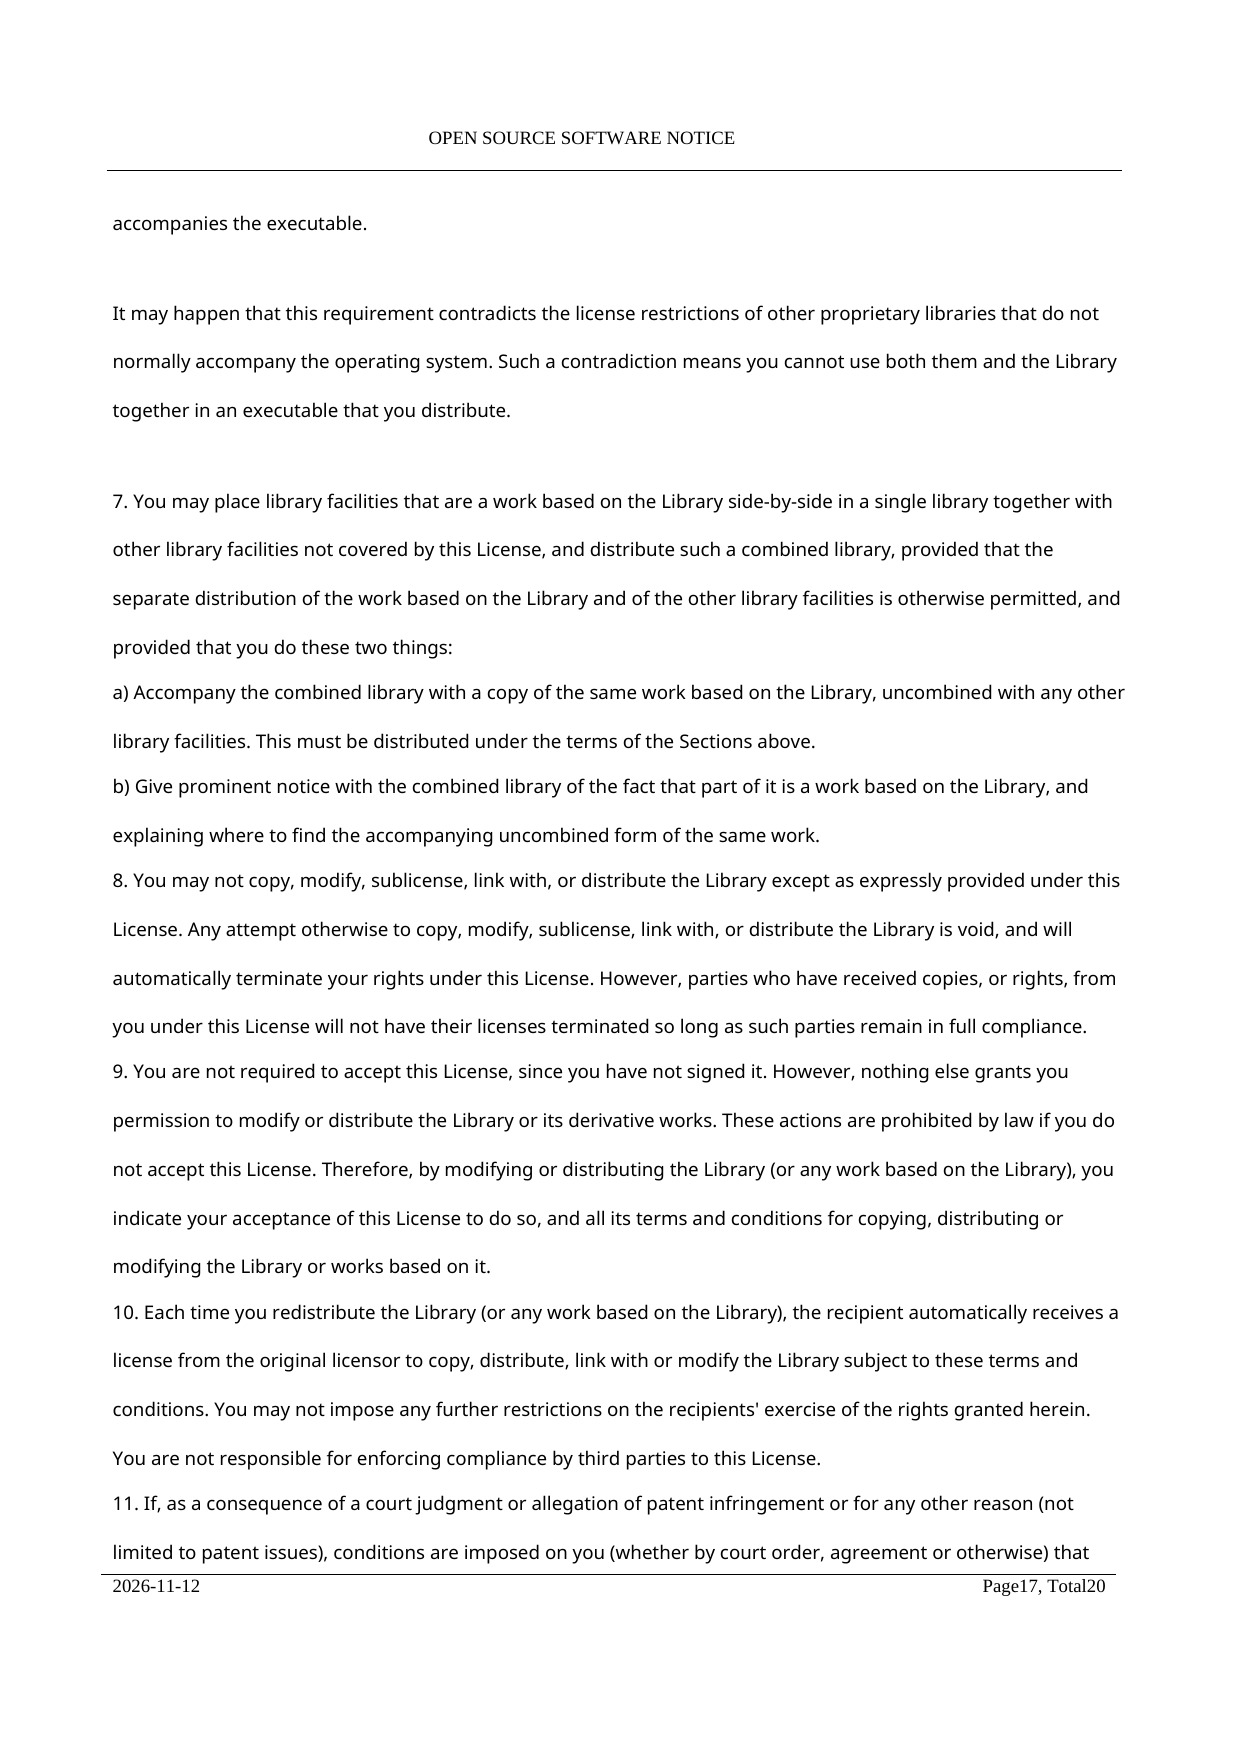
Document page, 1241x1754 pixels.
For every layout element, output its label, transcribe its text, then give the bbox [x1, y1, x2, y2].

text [112, 206, 1128, 239]
text It may happen that this requirement contradicts the license restrictions of other proprietary libraries that do not normally accompany the operating system. Such a contradiction means you cannot use both them and the Library together in an executable that you distribute. [112, 297, 1128, 427]
text 9. You are not required to accept this License, since you have not signed it. However, nothing else grants you permission to modify or distribute the Library or its derivative works. These actions are prohibited by law if you do not accept this License. Therefore, by modifying or distributing the Library (or any work based on the Library), you indicate your acceptance of this License to do so, and all its terms and conditions for copying, distributing or modifying the Library or works based on it. [112, 1055, 1128, 1283]
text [112, 1487, 1128, 1568]
text 7. You may place library facilities that are a work based on the Library side-by-side in a single library together with other library facilities not covered by this License, and distribute such a combined library, provided that the separate distribution of the work based on the Library and of the other library facilities is otherwise permitted, and provided that you do these two things: [112, 484, 1128, 663]
text 10. Each time you redistribute the Library (or any work based on the Library), the recipient automatically receives a license from the original licensor to copy, distribute, link with or modify the Library subject to these terms and conditions. You may not impose any further restrictions on the recipients' exercise of the rights granted herein. You are not responsible for enforcing compliance by third parties to this License. [112, 1296, 1128, 1474]
text 8. You may not copy, modify, sublicense, link with, or distribute the Library except as expressly provided under this License. Any attempt otherwise to copy, modify, sublicense, link with, or distribute the Library is void, and will automatically terminate your rights under this License. However, parties who have received copies, or rights, from you under this License will not have their licenses terminated so long as such parties remain in full compliance. [112, 864, 1128, 1043]
text b) Give prominent notice with the combined library of the fact that part of it is a work based on the Library, and explaining where to find the accompanying uncombined form of the same work. [112, 770, 1128, 851]
text a) Accompany the combined library with a copy of the same work based on the Library, uncombined with any other library facilities. This must be distributed under the terms of the Sections above. [112, 676, 1128, 757]
